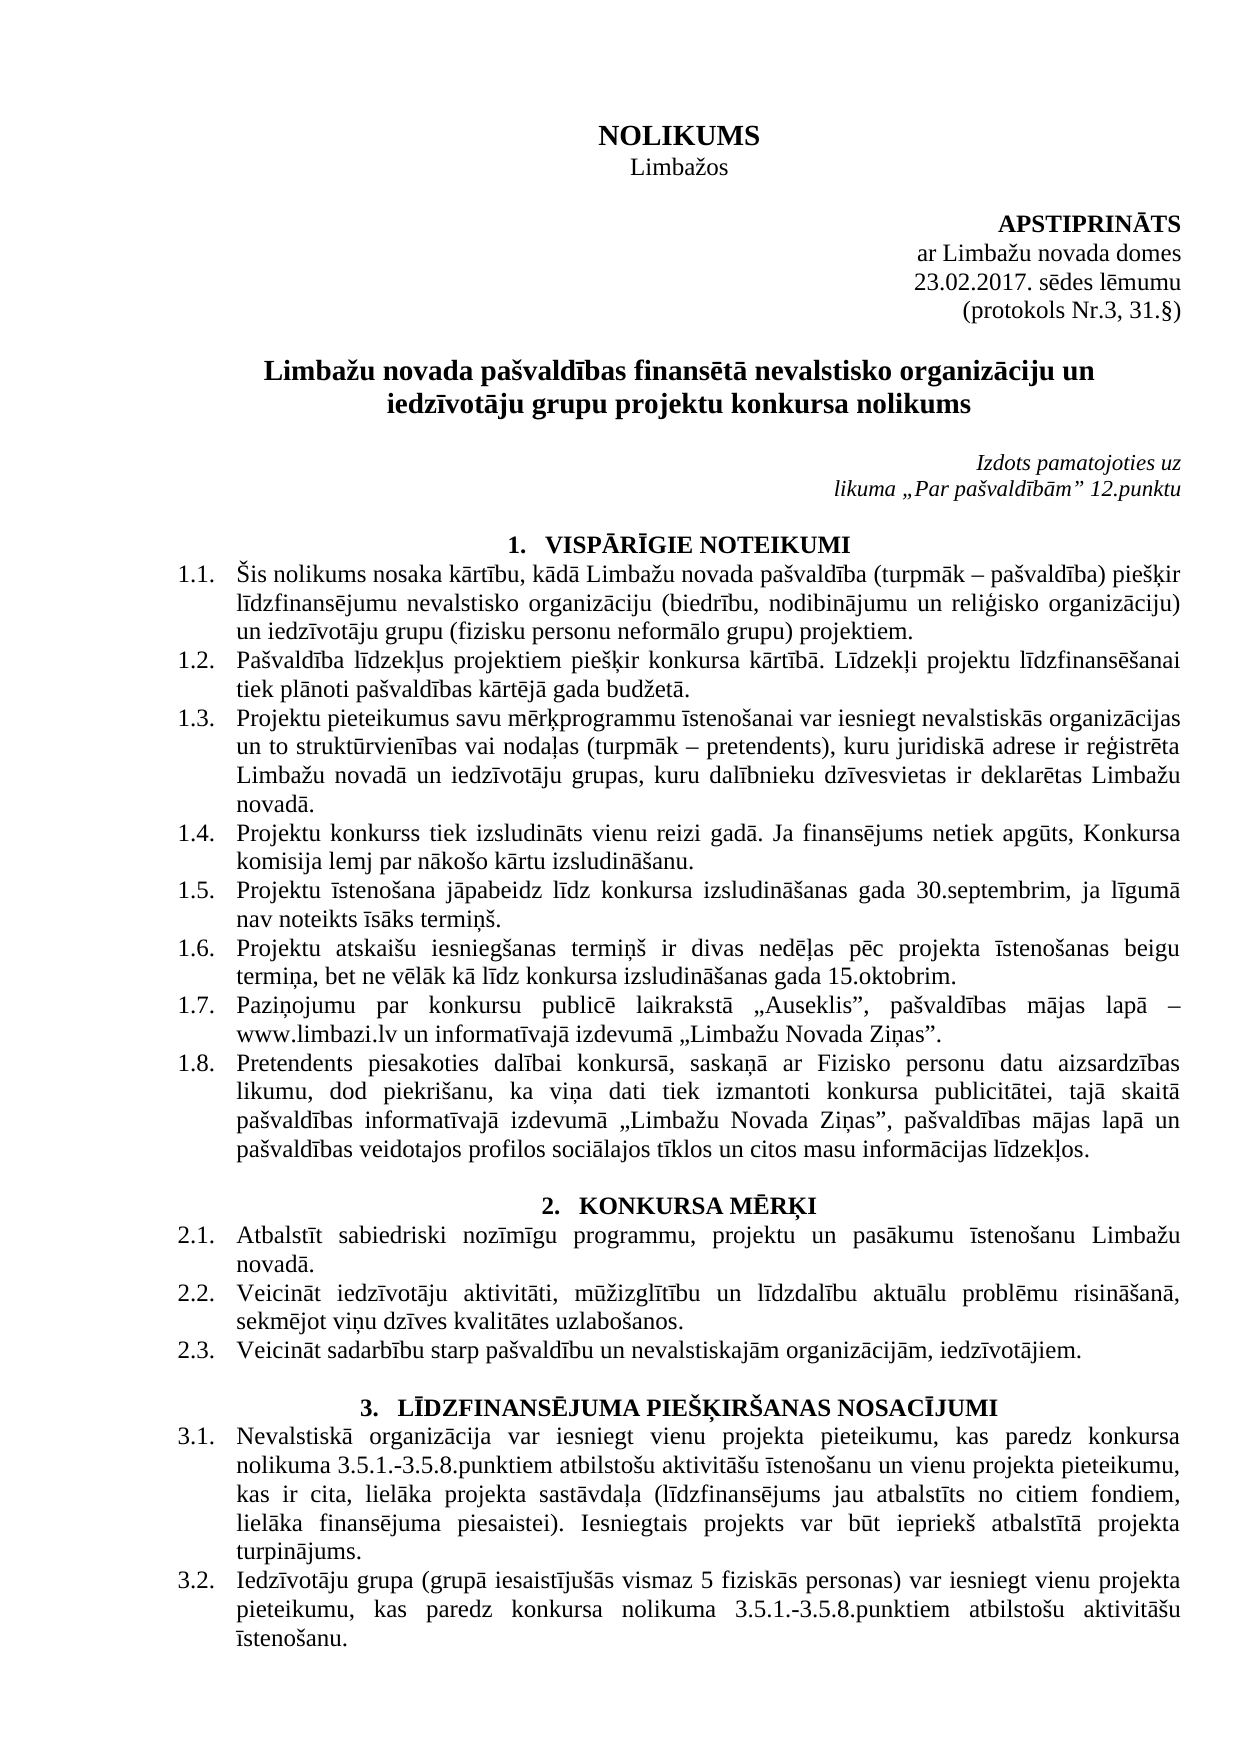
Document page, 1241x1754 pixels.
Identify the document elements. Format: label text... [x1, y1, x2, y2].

text ar Limbažu novada domes [177, 238, 1181, 267]
text NOLIKUMS [177, 118, 1181, 152]
text iedzīvotāju grupu projektu konkursa nolikums [177, 386, 1181, 420]
text Limbažos [177, 152, 1181, 180]
list VISPĀRĪGIE NOTEIKUMI [177, 530, 1181, 559]
list Iedzīvotāju grupa (grupā iesaistījušās vismaz 5 fiziskās personas) var iesniegt vienu projekta pieteikumu, kas paredz konkursa nolikuma 3.5.1.-3.5.8.punktiem atbilstošu aktivitāšu īstenošanu. [177, 1565, 1181, 1651]
list Projektu īstenošana jāpabeidz līdz konkursa izsludināšanas gada 30.septembrim, ja līgumā nav noteikts īsāks termiņš. [177, 875, 1181, 933]
text Izdots pamatojoties uz [177, 449, 1181, 475]
list Paziņojumu par konkursu publicē laikrakstā „Auseklis”, pašvaldības mājas lapā – www.limbazi.lv un informatīvajā izdevumā „Limbažu Novada Ziņas”. [177, 990, 1181, 1048]
list Veicināt iedzīvotāju aktivitāti, mūžizglītību un līdzdalību aktuālu problēmu risināšanā, sekmējot viņu dzīves kvalitātes uzlabošanos. [177, 1278, 1181, 1335]
text Limbažu novada pašvaldības finansētā nevalstisko organizāciju un [177, 353, 1181, 386]
text (protokols Nr.3, 31.§) [177, 295, 1181, 324]
list Projektu atskaišu iesniegšanas termiņš ir divas nedēļas pēc projekta īstenošanas beigu termiņa, bet ne vēlāk kā līdz konkursa izsludināšanas gada 15.oktobrim. [177, 933, 1181, 990]
list LĪDZFINANSĒJUMA PIEŠĶIRŠANAS NOSACĪJUMI [177, 1393, 1181, 1421]
list Atbalstīt sabiedriski nozīmīgu programmu, projektu un pasākumu īstenošanu Limbažu novadā. [177, 1220, 1181, 1278]
list Pretendents piesakoties dalībai konkursā, saskaņā ar Fizisko personu datu aizsardzības likumu, dod piekrišanu, ka viņa dati tiek izmantoti konkursa publicitātei, tajā skaitā pašvaldības informatīvajā izdevumā „Limbažu Novada Ziņas”, pašvaldības mājas lapā un pašvaldības veidotajos profilos sociālajos tīklos un citos masu informācijas līdzekļos. [177, 1048, 1181, 1163]
list Projektu konkurss tiek izsludināts vienu reizi gadā. Ja finansējums netiek apgūts, Konkursa komisija lemj par nākošo kārtu izsludināšanu. [177, 818, 1181, 875]
list Pašvaldība līdzekļus projektiem piešķir konkursa kārtībā. Līdzekļi projektu līdzfinansēšanai tiek plānoti pašvaldības kārtējā gada budžetā. [177, 645, 1181, 703]
text 23.02.2017. sēdes lēmumu [177, 267, 1181, 295]
list Veicināt sadarbību starp pašvaldību un nevalstiskajām organizācijām, iedzīvotājiem. [177, 1335, 1181, 1364]
list Šis nolikums nosaka kārtību, kādā Limbažu novada pašvaldība (turpmāk – pašvaldība) piešķir līdzfinansējumu nevalstisko organizāciju (biedrību, nodibinājumu un reliģisko organizāciju) un iedzīvotāju grupu (fizisku personu neformālo grupu) projektiem. [177, 559, 1181, 645]
text likuma „Par pašvaldībām” 12.punktu [177, 475, 1181, 501]
list Projektu pieteikumus savu mērķprogrammu īstenošanai var iesniegt nevalstiskās organizācijas un to struktūrvienības vai nodaļas (turpmāk – pretendents), kuru juridiskā adrese ir reģistrēta Limbažu novadā un iedzīvotāju grupas, kuru dalībnieku dzīvesvietas ir deklarētas Limbažu novadā. [177, 703, 1181, 818]
text APSTIPRINĀTS [177, 209, 1181, 238]
list KONKURSA MĒRĶI [177, 1191, 1181, 1220]
list Nevalstiskā organizācija var iesniegt vienu projekta pieteikumu, kas paredz konkursa nolikuma 3.5.1.-3.5.8.punktiem atbilstošu aktivitāšu īstenošanu un vienu projekta pieteikumu, kas ir cita, lielāka projekta sastāvdaļa (līdzfinansējums jau atbalstīts no citiem fondiem, lielāka finansējuma piesaistei). Iesniegtais projekts var būt iepriekš atbalstītā projekta turpinājums. [177, 1421, 1181, 1565]
